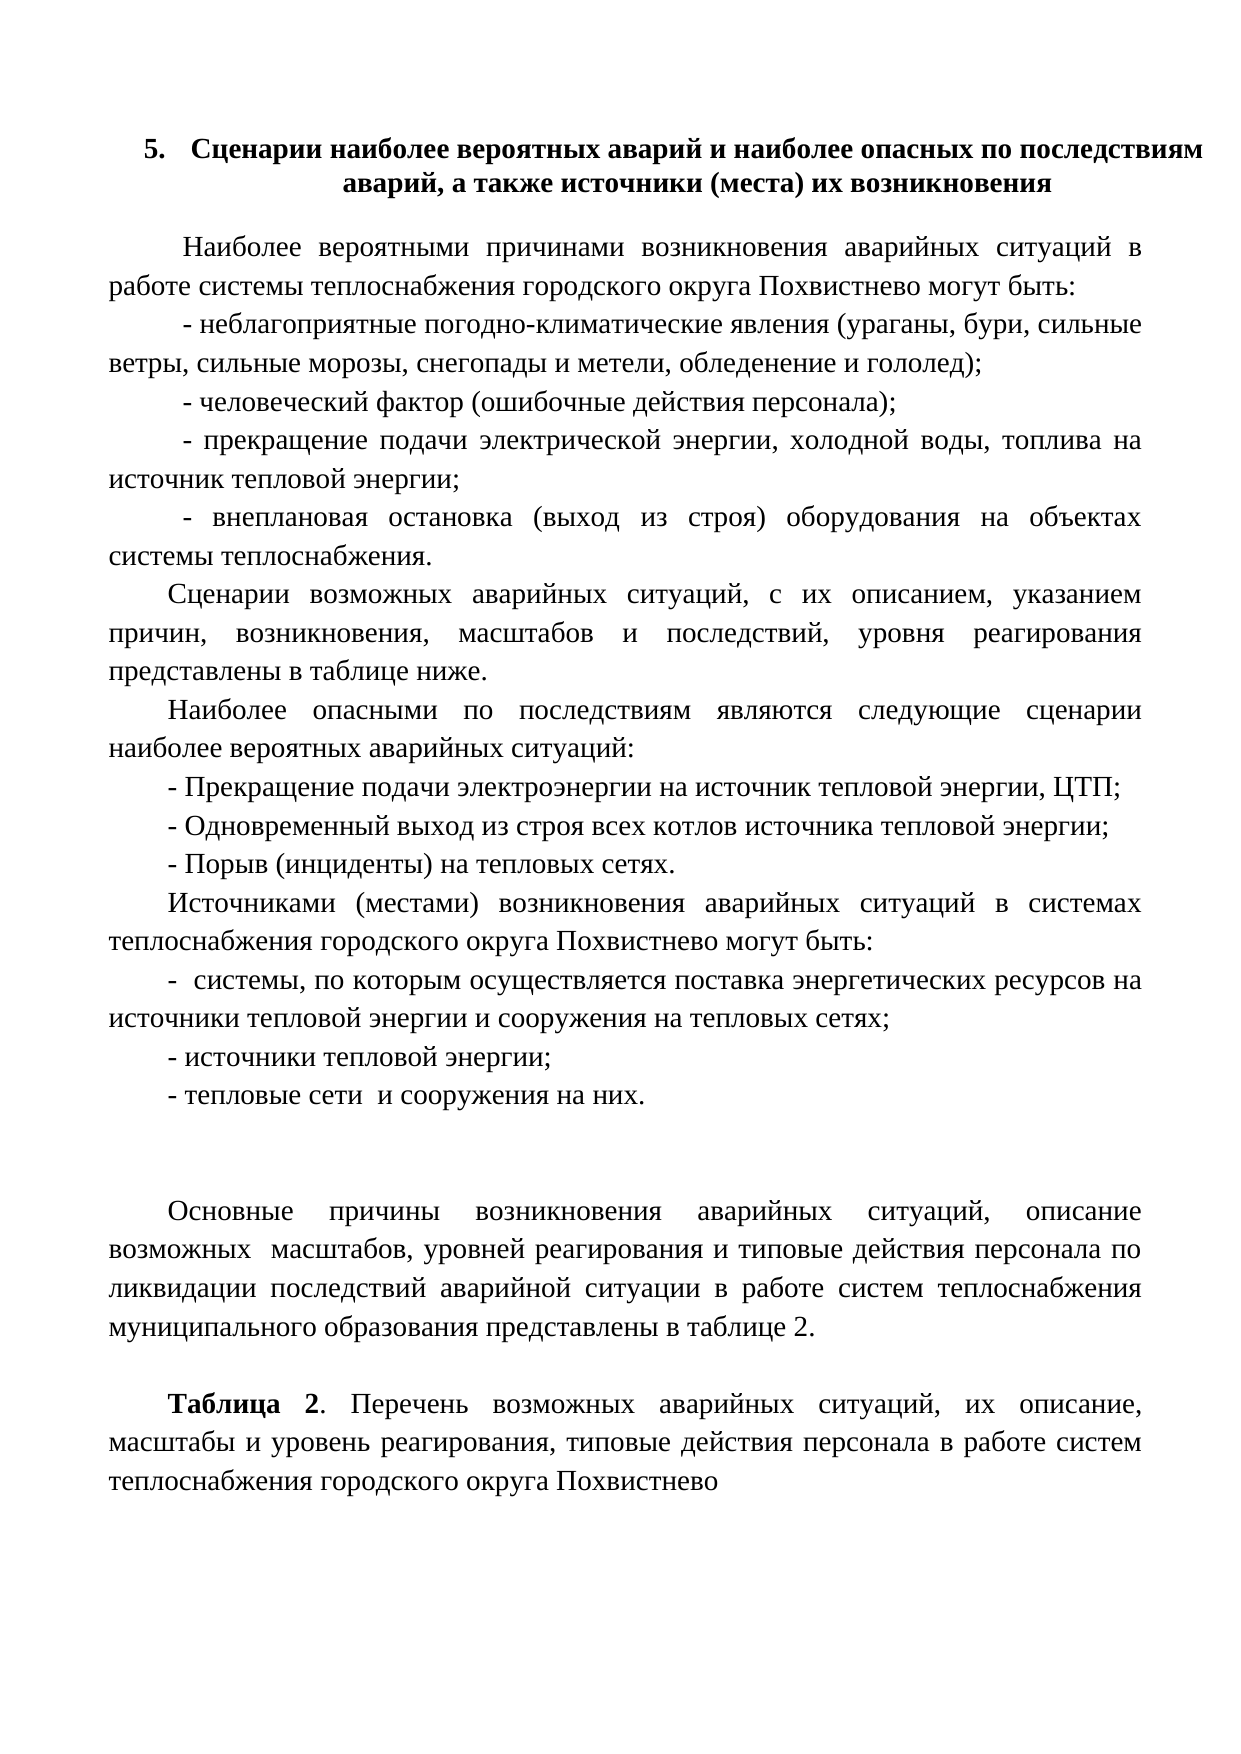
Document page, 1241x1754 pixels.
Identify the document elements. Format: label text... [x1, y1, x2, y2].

text Основные причины возникновения аварийных ситуаций, описание возможных масштабов, уровней реагирования и типовые действия персонала по ликвидации последствий аварийной ситуации в работе систем теплоснабжения муниципального образования представлены в таблице 2. [108, 1193, 1143, 1342]
text - Одновременный выход из строя всех котлов источника тепловой энергии; [108, 808, 1143, 841]
text - Порыв (инциденты) на тепловых сетях. [108, 846, 1143, 880]
list Сценарии наиболее вероятных аварий и наиболее опасных по последствиям аварий, а также источники (места) их возникновения [108, 131, 1239, 198]
text - прекращение подачи электрической энергии, холодной воды, топлива на источник тепловой энергии; [108, 422, 1143, 494]
text - Прекращение подачи электроэнергии на источник тепловой энергии, ЦТП; [108, 769, 1143, 803]
text Сценарии возможных аварийных ситуаций, с их описанием, указанием причин, возникновения, масштабов и последствий, уровня реагирования представлены в таблице ниже. [108, 576, 1143, 687]
text Таблица 2. Перечень возможных аварийных ситуаций, их описание, масштабы и уровень реагирования, типовые действия персонала в работе систем теплоснабжения городского округа Похвистнево [108, 1386, 1143, 1496]
text - тепловые сети и сооружения на них. [108, 1077, 1143, 1111]
text Наиболее вероятными причинами возникновения аварийных ситуаций в работе системы теплоснабжения городского округа Похвистнево могут быть: [108, 229, 1143, 302]
text - человеческий фактор (ошибочные действия персонала); [108, 384, 1143, 417]
text Источниками (местами) возникновения аварийных ситуаций в системах теплоснабжения городского округа Похвистнево могут быть: [108, 885, 1143, 957]
text - внеплановая остановка (выход из строя) оборудования на объектах системы теплоснабжения. [108, 499, 1143, 571]
text Наиболее опасными по последствиям являются следующие сценарии наиболее вероятных аварийных ситуаций: [108, 692, 1143, 764]
text - источники тепловой энергии; [108, 1039, 1143, 1072]
text - системы, по которым осуществляется поставка энергетических ресурсов на источники тепловой энергии и сооружения на тепловых сетях; [108, 962, 1143, 1034]
text - неблагоприятные погодно-климатические явления (ураганы, бури, сильные ветры, сильные морозы, снегопады и метели, обледенение и гололед); [108, 307, 1143, 379]
